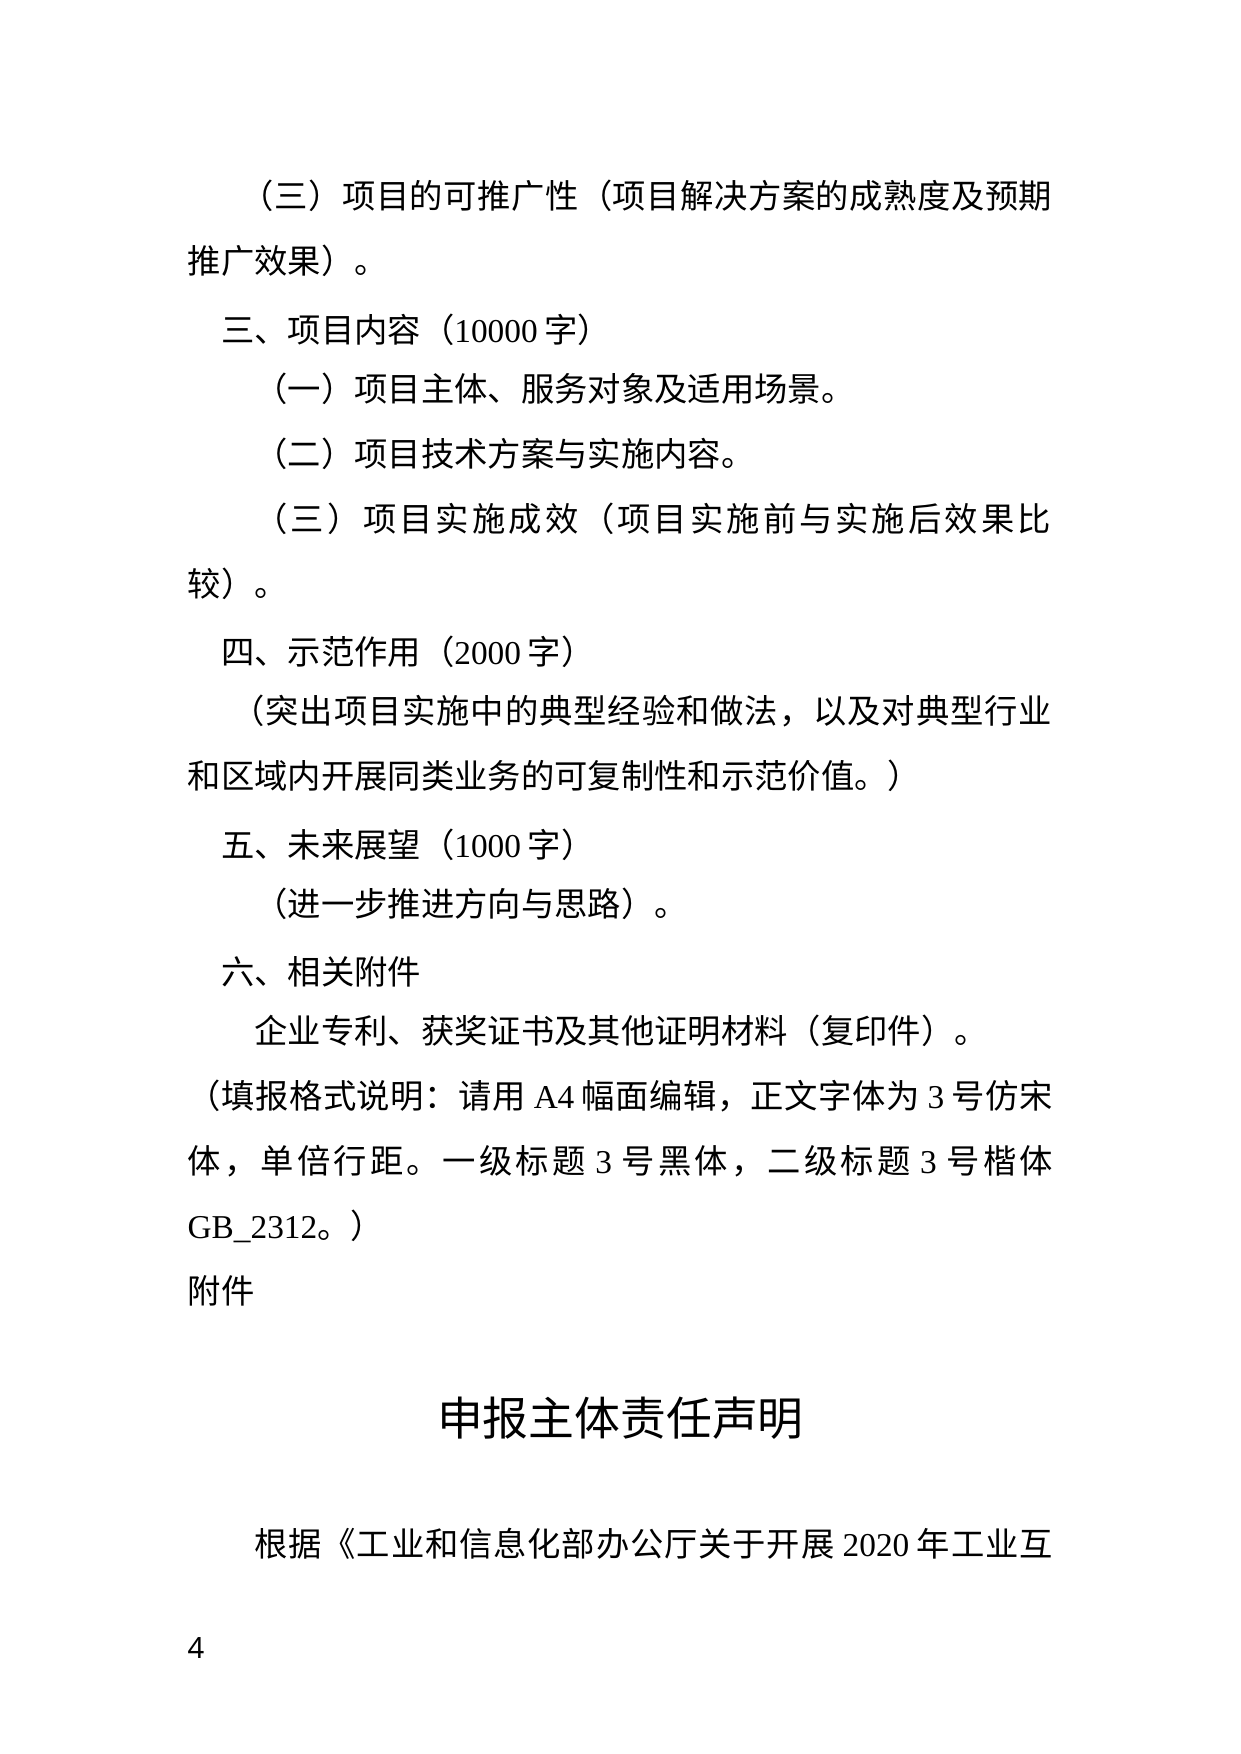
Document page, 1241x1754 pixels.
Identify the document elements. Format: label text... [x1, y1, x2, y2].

text （一）项目主体、服务对象及适用场景。 [187, 354, 1053, 419]
text 申报主体责任声明 [187, 1367, 1053, 1464]
text （进一步推进方向与思路）。 [187, 869, 1053, 934]
text （填报格式说明：请用A4幅面编辑，正文字体为3号仿宋体，单倍行距。一级标题3号黑体，二级标题3号楷体GB_2312。） [187, 1062, 1053, 1257]
text 五、未来展望（1000字） [187, 807, 1053, 869]
text 六、相关附件 [187, 934, 1053, 997]
text 企业专利、获奖证书及其他证明材料（复印件）。 [187, 997, 1053, 1062]
text 三、项目内容（10000字） [187, 292, 1053, 354]
text （三）项目实施成效（项目实施前与实施后效果比较）。 [187, 484, 1053, 614]
text （二）项目技术方案与实施内容。 [187, 419, 1053, 484]
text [187, 1509, 1053, 1574]
text 四、示范作用（2000字） [187, 614, 1053, 677]
text 附件 [187, 1257, 1053, 1322]
text （突出项目实施中的典型经验和做法，以及对典型行业和区域内开展同类业务的可复制性和示范价值。） [187, 677, 1053, 807]
text （三）项目的可推广性（项目解决方案的成熟度及预期推广效果）。 [187, 162, 1053, 292]
